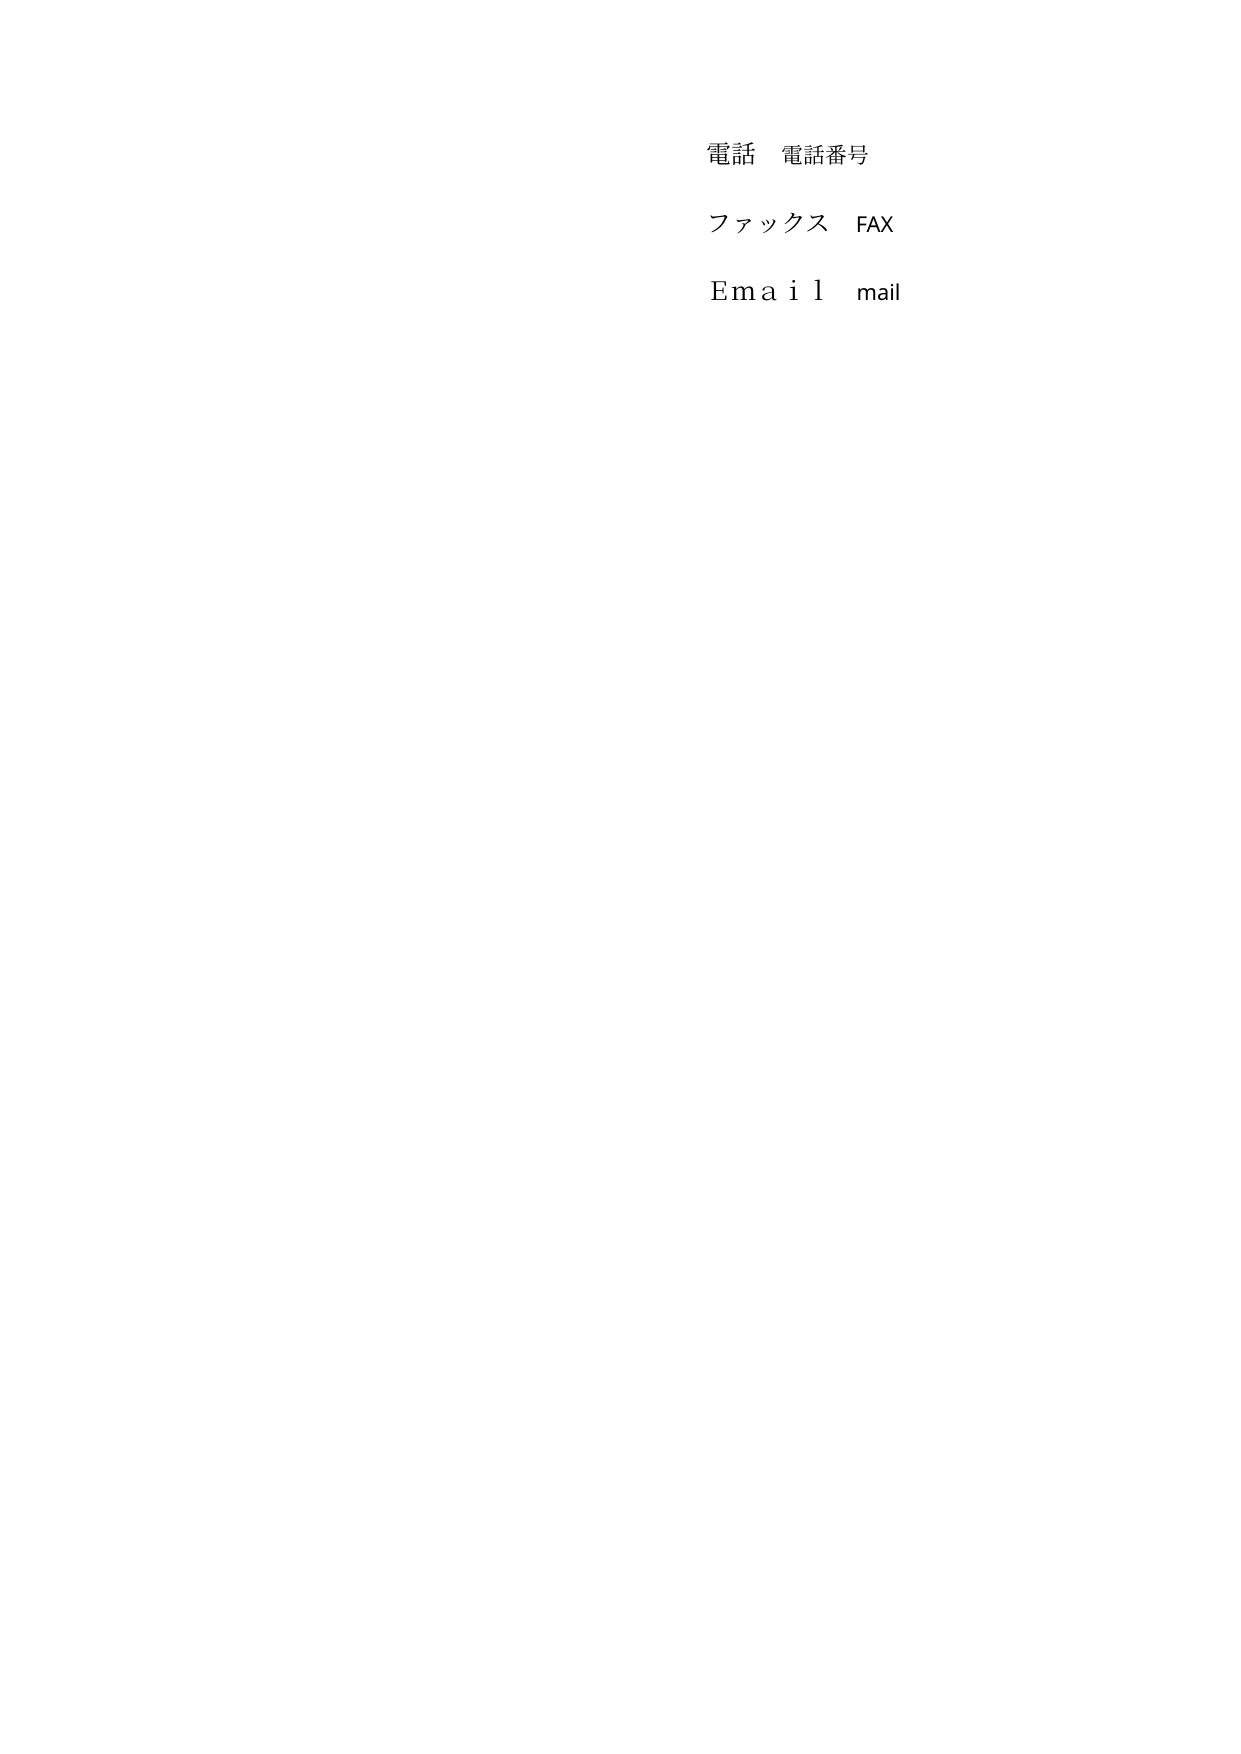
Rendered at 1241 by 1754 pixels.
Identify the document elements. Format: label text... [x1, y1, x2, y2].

text 電話 [106, 118, 1134, 187]
text ファックス [106, 187, 1134, 256]
text Ｅｍａｉｌ [106, 256, 1134, 324]
